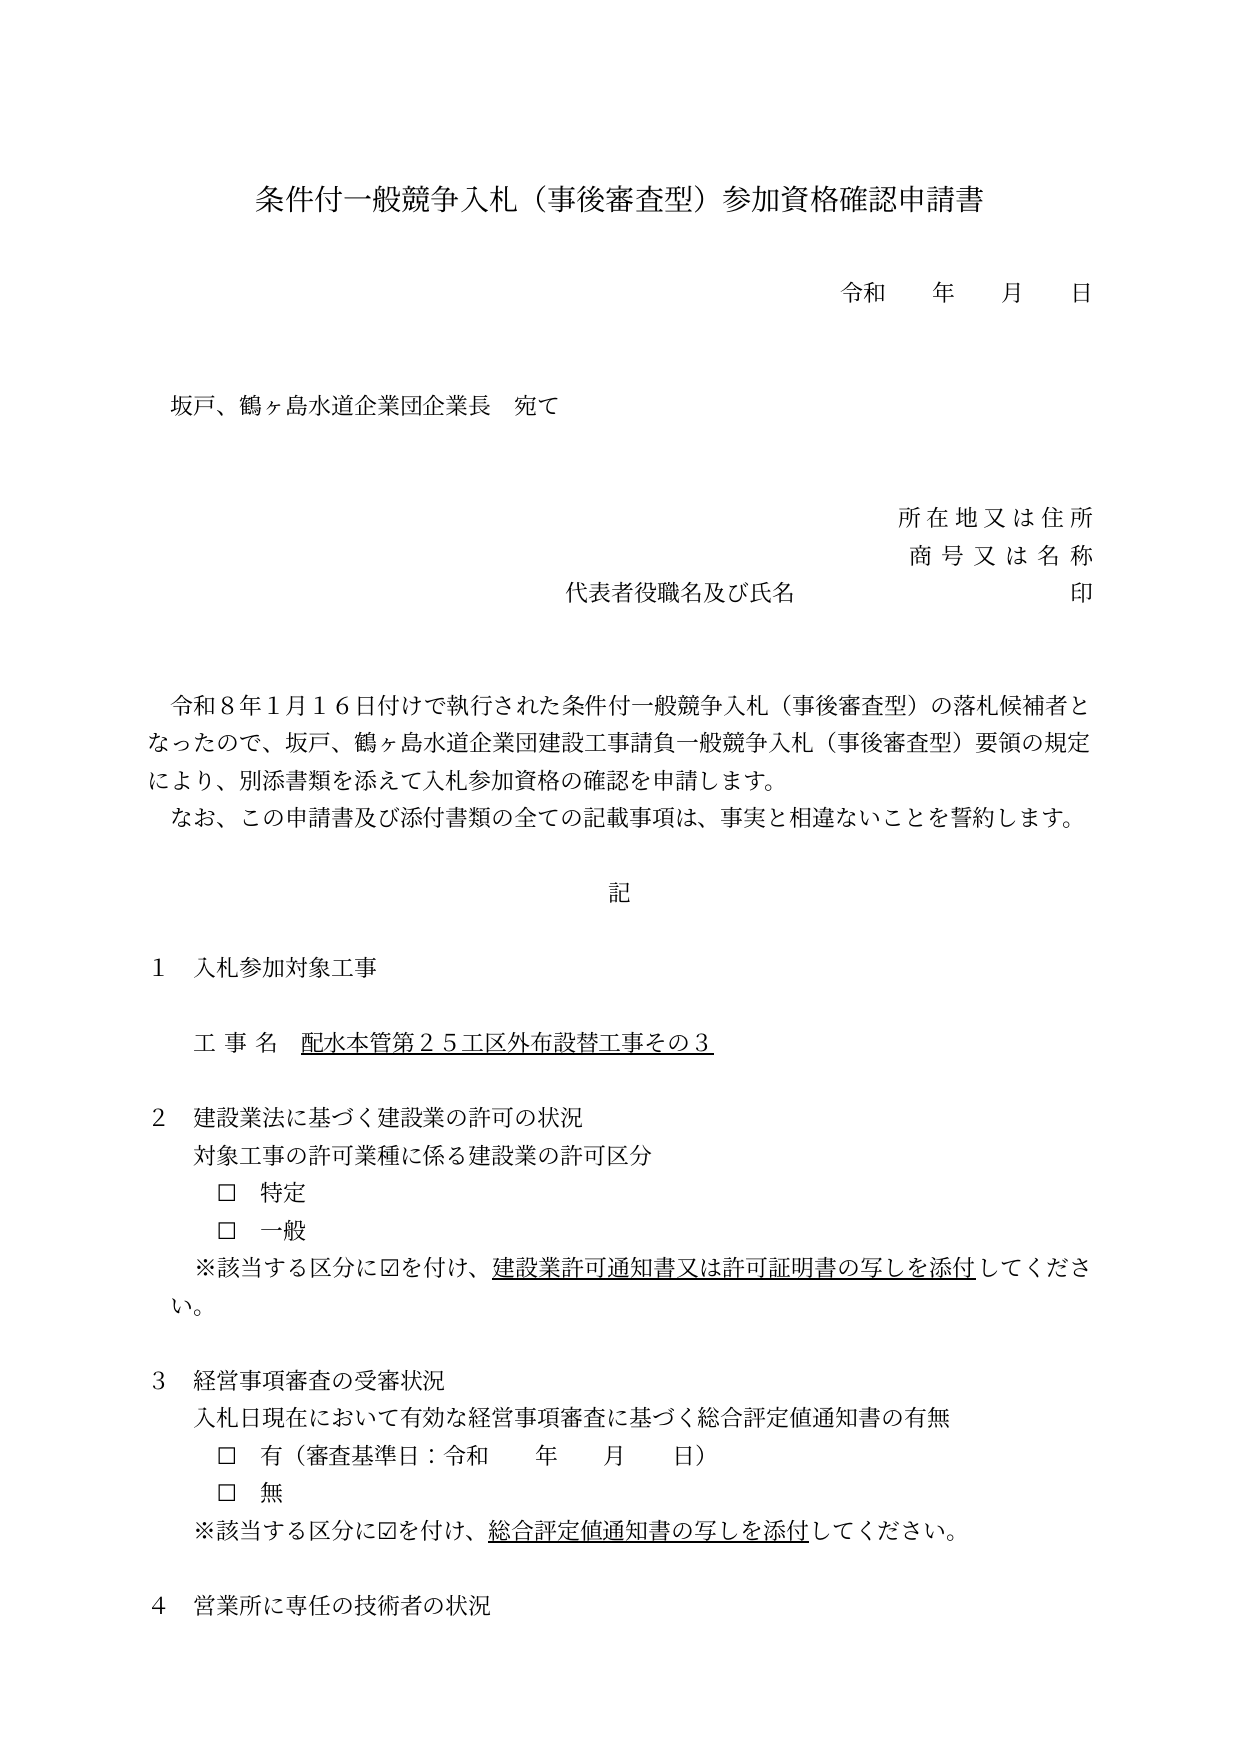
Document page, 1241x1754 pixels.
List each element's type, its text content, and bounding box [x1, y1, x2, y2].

text 坂戸、鶴ヶ島水道企業団企業長 宛て [148, 386, 1092, 423]
text 特定 [148, 1173, 1092, 1211]
text 所在地又は住所 [148, 498, 1092, 536]
text 工事名 配水本管第２５工区外布設替工事その３ [148, 1023, 1092, 1061]
text 条件付一般競争入札（事後審査型）参加資格確認申請書 [148, 161, 1092, 236]
text ２ 建設業法に基づく建設業の許可の状況 [148, 1098, 1092, 1136]
text １ 入札参加対象工事 [148, 948, 1092, 986]
text ３ 経営事項審査の受審状況 [148, 1361, 1092, 1398]
text 無 [148, 1473, 1092, 1511]
text 令和 年 月 日 [148, 273, 1092, 311]
text 令和８年１月１６日付けで執行された条件付一般競争入札（事後審査型）の落札候補者となったので、坂戸、鶴ヶ島水道企業団建設工事請負一般競争入札（事後審査型）要領の規定により、別添書類を添えて入札参加資格の確認を申請します。 [148, 686, 1092, 798]
text ４ 営業所に専任の技術者の状況 [148, 1586, 1092, 1623]
text 一般 [148, 1211, 1092, 1248]
text 商号又は名称 [148, 536, 1092, 573]
text 対象工事の許可業種に係る建設業の許可区分 [148, 1136, 1092, 1173]
text 代表者役職名及び氏名 印 [148, 573, 1092, 611]
text なお、この申請書及び添付書類の全ての記載事項は、事実と相違ないことを誓約します。 [148, 798, 1092, 836]
text 有（審査基準日：令和 年 月 日） [148, 1436, 1092, 1473]
subtitle 記 [148, 873, 1092, 911]
text ※該当する区分にを付け、建設業許可通知書又は許可証明書の写しを添付してください。 [148, 1248, 1092, 1323]
text 入札日現在において有効な経営事項審査に基づく総合評定値通知書の有無 [148, 1398, 1092, 1436]
text ※該当する区分にを付け、総合評定値通知書の写しを添付してください。 [148, 1511, 1092, 1548]
